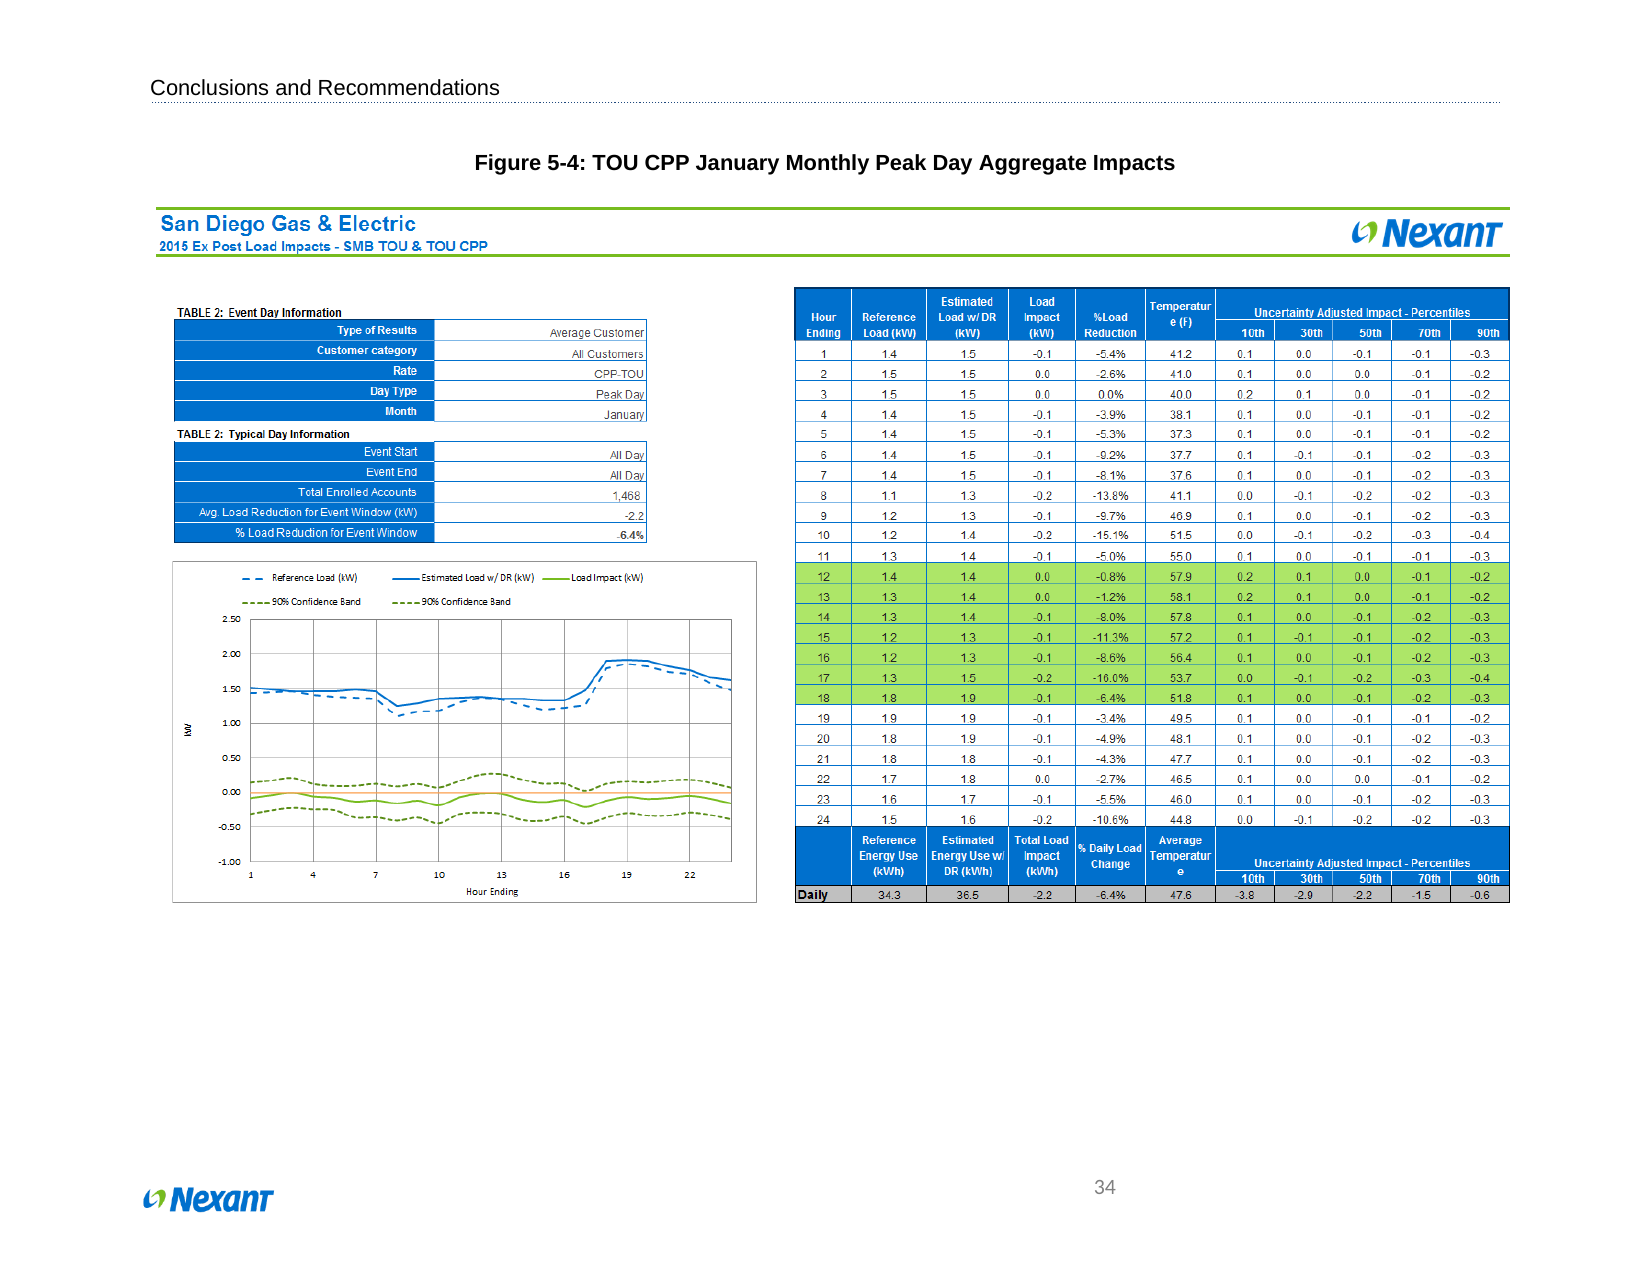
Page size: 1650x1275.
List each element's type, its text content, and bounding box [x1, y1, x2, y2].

text Figure 5-4: TOU CPP January Monthly Peak Day Aggregate Impacts [150, 150, 1500, 175]
picture [150, 202, 1515, 908]
picture [124, 1168, 293, 1230]
